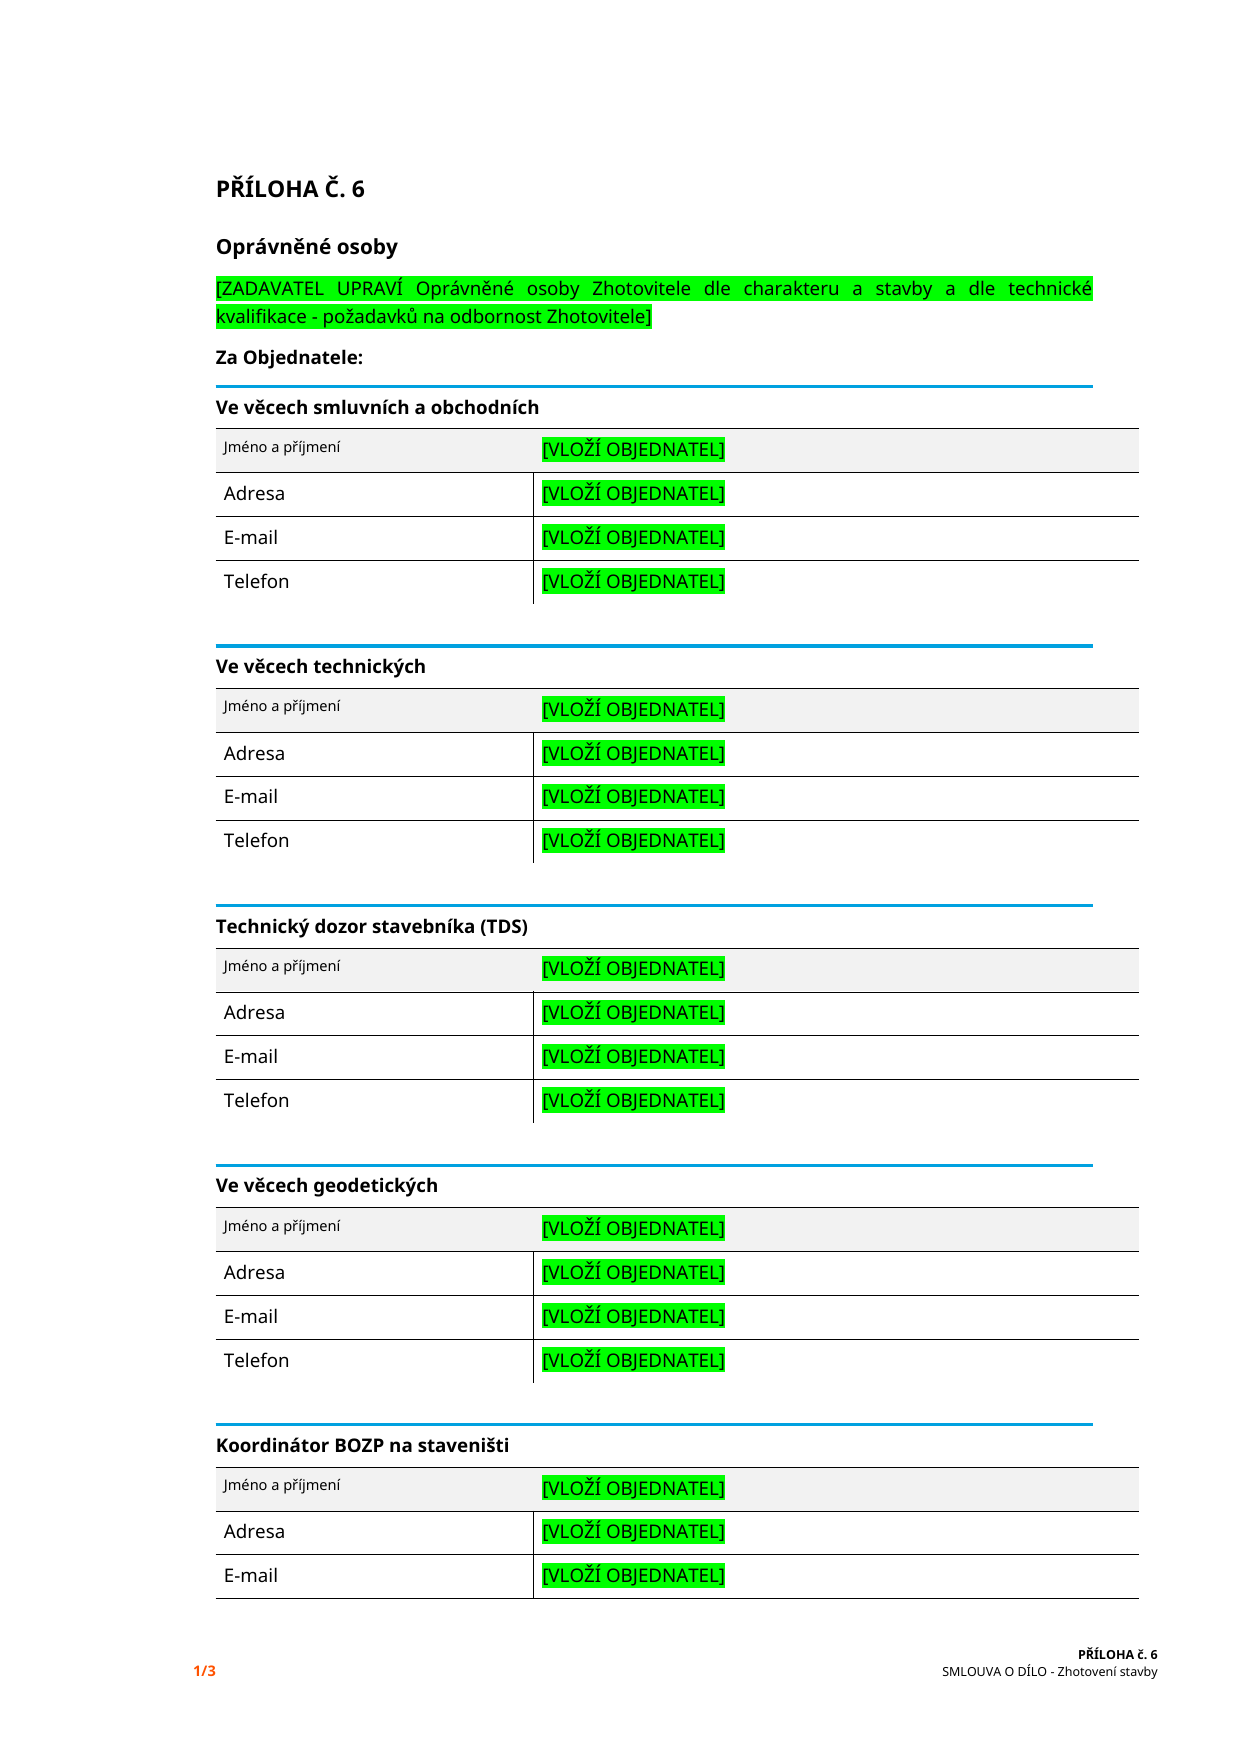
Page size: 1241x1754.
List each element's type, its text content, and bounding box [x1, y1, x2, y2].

text Technický dozor stavebníka (TDS) [216, 907, 1093, 939]
table_cell Adresa [216, 1512, 533, 1554]
table_cell Adresa [216, 993, 533, 1035]
table_cell Telefon [216, 1080, 533, 1123]
table_cell Adresa [216, 733, 533, 776]
table_cell [VLOŽÍ OBJEDNATEL] [534, 1340, 1139, 1382]
table_cell [VLOŽÍ OBJEDNATEL] [534, 733, 1139, 776]
table_cell [VLOŽÍ OBJEDNATEL] [534, 1555, 1139, 1598]
table_header [VLOŽÍ OBJEDNATEL] [534, 429, 1139, 472]
table_cell E-mail [216, 1296, 533, 1339]
table_cell [VLOŽÍ OBJEDNATEL] [534, 473, 1139, 516]
text Koordinátor BOZP na staveništi [216, 1426, 1093, 1458]
table_cell [VLOŽÍ OBJEDNATEL] [534, 1512, 1139, 1554]
table_header Jméno a příjmení [216, 1468, 534, 1511]
table_cell [VLOŽÍ OBJEDNATEL] [534, 1252, 1139, 1295]
table_header Jméno a příjmení [216, 949, 534, 991]
table_cell E-mail [216, 1036, 533, 1079]
table_cell [VLOŽÍ OBJEDNATEL] [534, 1036, 1139, 1079]
table_header [VLOŽÍ OBJEDNATEL] [534, 689, 1139, 732]
table_cell [VLOŽÍ OBJEDNATEL] [534, 777, 1139, 819]
text Ve věcech smluvních a obchodních [216, 388, 1093, 419]
table_cell [VLOŽÍ OBJEDNATEL] [534, 517, 1139, 560]
table_cell E-mail [216, 1555, 533, 1598]
table_header Jméno a příjmení [216, 1208, 534, 1251]
table_header [VLOŽÍ OBJEDNATEL] [534, 1468, 1139, 1511]
text Příloha č. 6 [216, 172, 1093, 204]
table_cell [VLOŽÍ OBJEDNATEL] [534, 1296, 1139, 1339]
table_cell E-mail [216, 517, 533, 560]
table_cell [VLOŽÍ OBJEDNATEL] [534, 1080, 1139, 1123]
table_cell [VLOŽÍ OBJEDNATEL] [534, 561, 1139, 604]
table_cell Adresa [216, 473, 533, 516]
table_header Jméno a příjmení [216, 429, 534, 472]
table_cell Adresa [216, 1252, 533, 1295]
table_header [VLOŽÍ OBJEDNATEL] [534, 1208, 1139, 1251]
table_cell [VLOŽÍ OBJEDNATEL] [534, 821, 1139, 863]
text Ve věcech technických [216, 648, 1093, 679]
table_header Jméno a příjmení [216, 689, 534, 732]
table_cell [VLOŽÍ OBJEDNATEL] [534, 993, 1139, 1035]
table_header [VLOŽÍ OBJEDNATEL] [534, 949, 1139, 991]
table_cell Telefon [216, 561, 533, 604]
table_cell Telefon [216, 1340, 533, 1382]
text Za Objednatele: [216, 344, 1093, 370]
text [ZADAVATEL UPRAVÍ Oprávněné osoby Zhotovitele dle charakteru a stavby a dle technické kvalifikace - požadavků na odbornost Zhotovitele] [216, 301, 1093, 329]
table_cell Telefon [216, 821, 533, 863]
text Ve věcech geodetických [216, 1167, 1093, 1198]
table_cell E-mail [216, 777, 533, 819]
text Oprávněné osoby [216, 232, 1093, 260]
